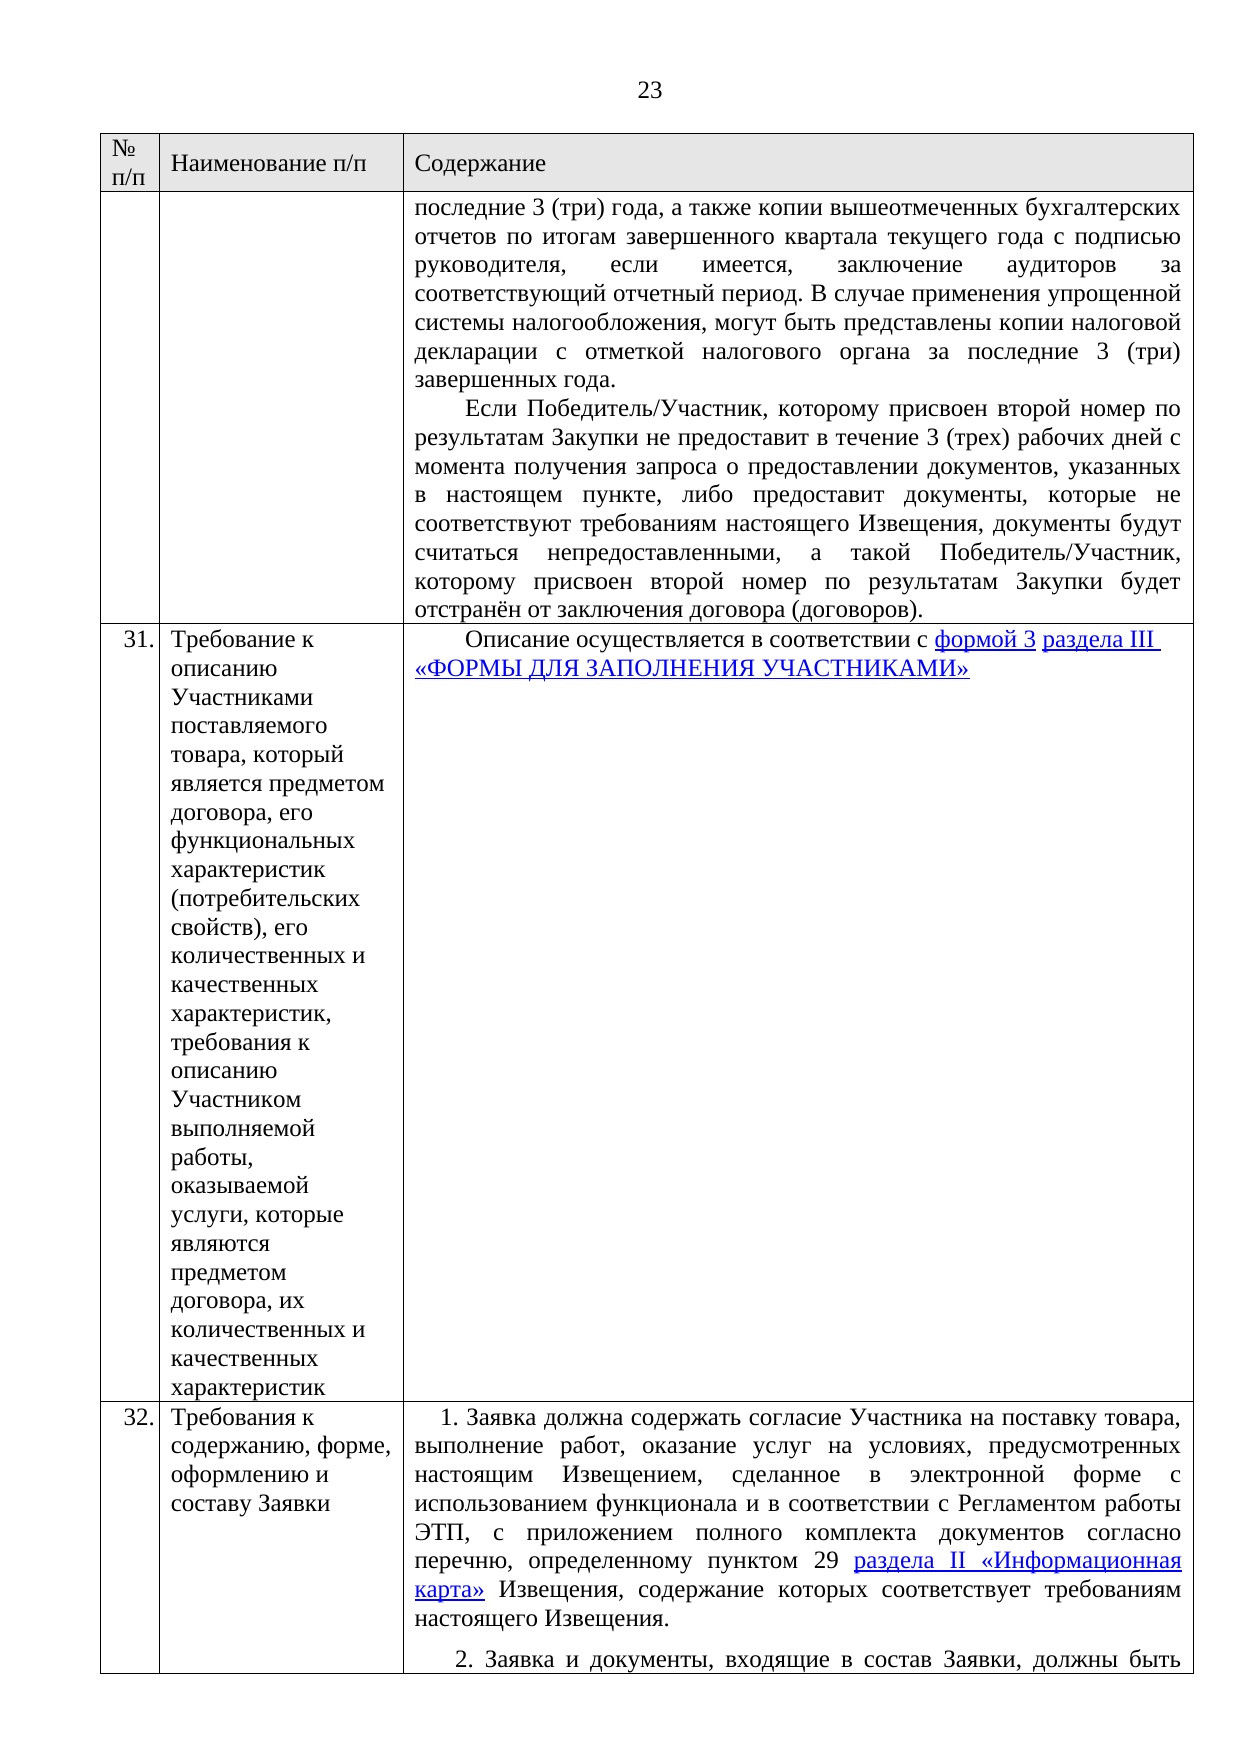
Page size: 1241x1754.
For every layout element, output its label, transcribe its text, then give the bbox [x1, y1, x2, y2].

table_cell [404, 192, 1193, 623]
table_cell Требование к описанию Участниками поставляемого товара, который является предметом договора, его функциональных характеристик (потребительских свойств), его количественных и качественных характеристик, требования к описанию Участником выполняемой работы, оказываемой услуги, которые являются предметом договора, их количественных и качественных характеристик [160, 624, 403, 1401]
table_cell [101, 1402, 159, 1672]
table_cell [404, 1402, 1193, 1672]
table_cell [101, 192, 159, 623]
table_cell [160, 192, 403, 623]
table_header Содержание [404, 134, 1193, 191]
table_header Наименование п/п [160, 134, 403, 191]
table_cell Описание осуществляется в соответствии с формой 3 раздела III «ФОРМЫ ДЛЯ ЗАПОЛНЕНИЯ УЧАСТНИКАМИ» [404, 624, 1193, 1401]
table_header № п/п [101, 134, 159, 191]
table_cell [160, 1402, 403, 1672]
table_cell [101, 624, 159, 1401]
